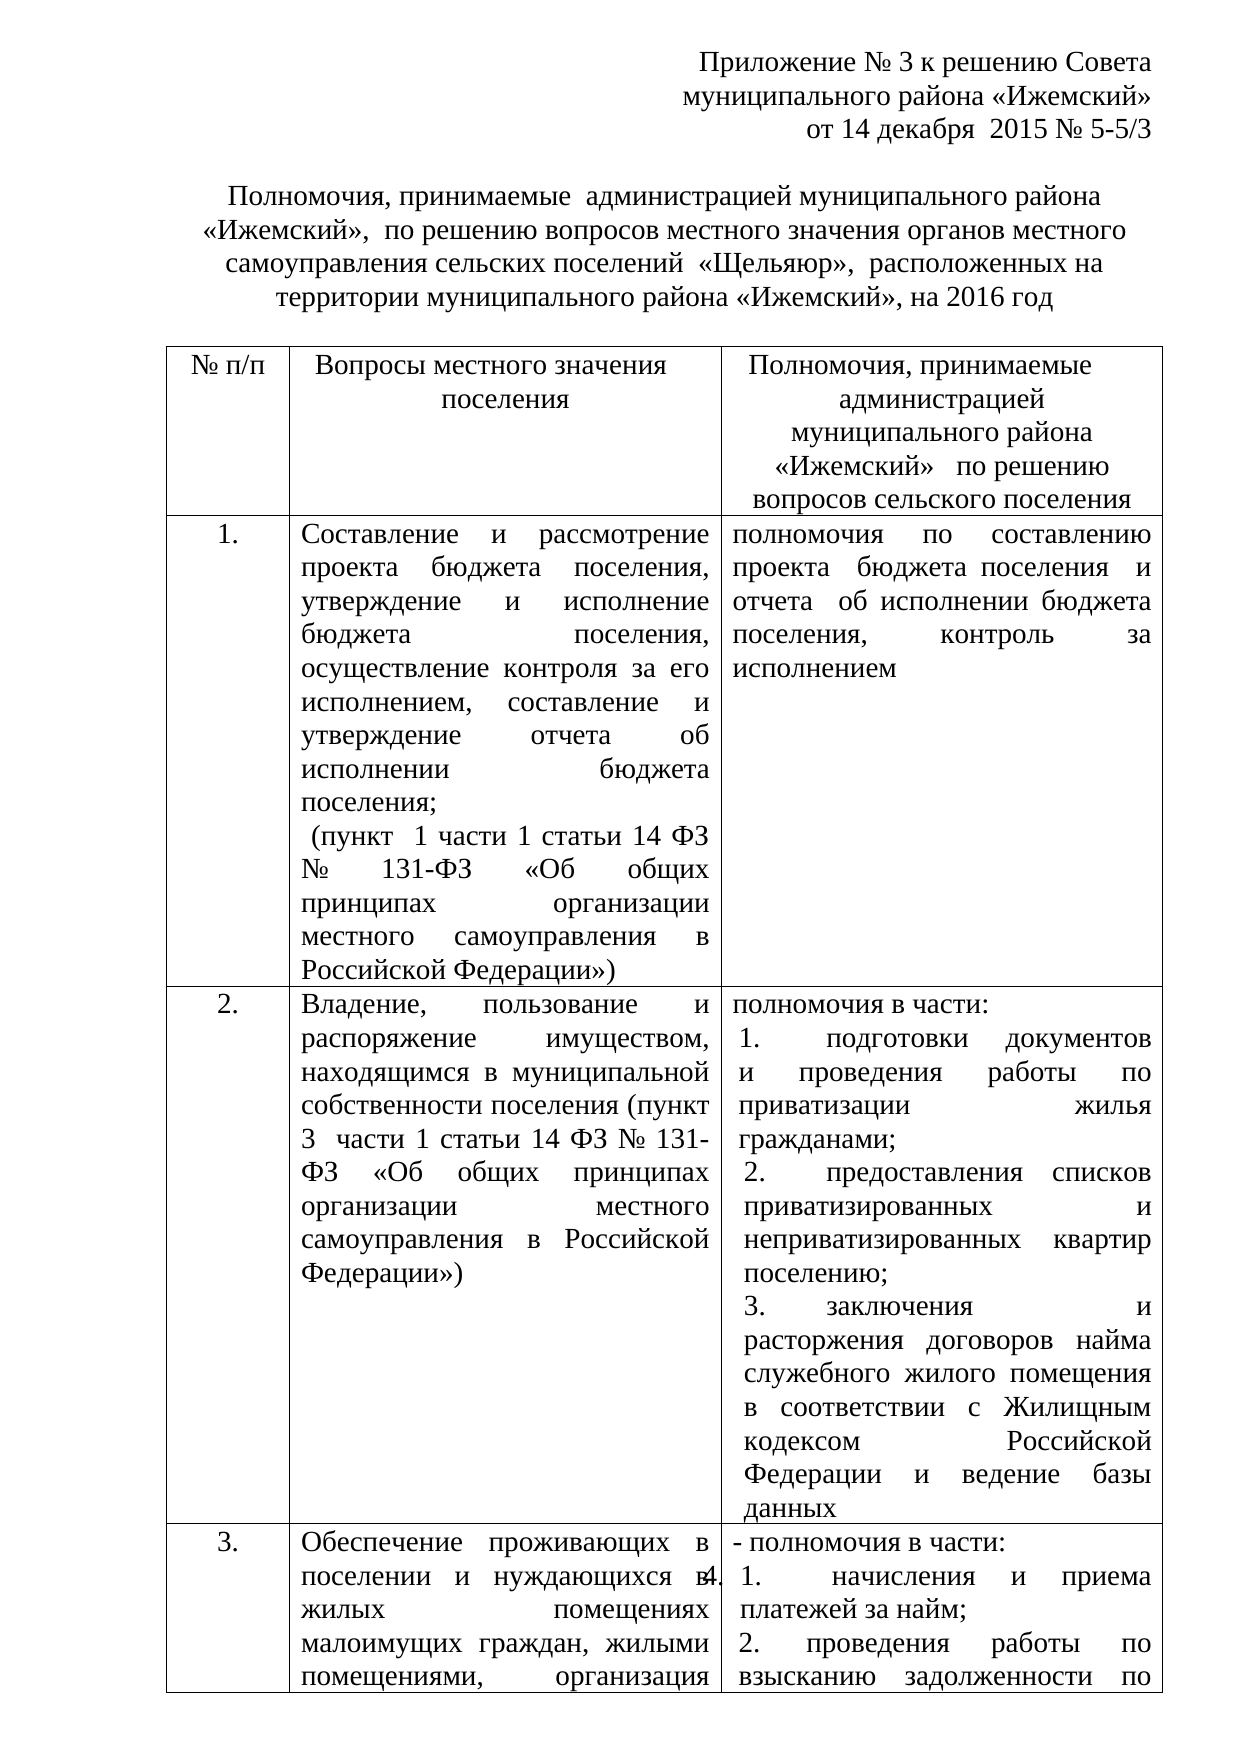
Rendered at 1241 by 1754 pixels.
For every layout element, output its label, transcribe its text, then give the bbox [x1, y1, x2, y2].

text Полномочия, принимаемые администрацией муниципального района [177, 178, 1152, 212]
table_cell полномочия в части: подготовки документов и проведения работы по приватизации жилья гражданами; предоставления списков приватизированных и неприватизированных квартир поселению; заключения и расторжения договоров найма служебного жилого помещения в соответствии с Жилищным кодексом Российской Федерации и ведение базы данных [722, 987, 1162, 1523]
table_cell полномочия по составлению проекта бюджета поселения и отчета об исполнении бюджета поселения, контроль за исполнением [722, 516, 1162, 986]
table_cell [722, 1524, 1162, 1692]
text Приложение № 3 к решению Совета [177, 44, 1152, 78]
text от 14 декабря 2015 № 5-5/3 [177, 111, 1152, 145]
text муниципального района «Ижемский» [177, 78, 1152, 111]
table_cell Составление и рассмотрение проекта бюджета поселения, утверждение и исполнение бюджета поселения, осуществление контроля за его исполнением, составление и утверждение отчета об исполнении бюджета поселения; (пункт 1 части 1 статьи 14 ФЗ № 131-ФЗ «Об общих принципах организации местного самоуправления в Российской Федерации») [290, 516, 721, 986]
table_cell 3. [167, 1524, 289, 1692]
table_cell 1. [167, 516, 289, 986]
text «Ижемский», по решению вопросов местного значения органов местного самоуправления сельских поселений «Щельяюр», расположенных на территории муниципального района «Ижемский», на 2016 год [177, 212, 1152, 313]
table_cell Владение, пользование и распоряжение имуществом, находящимся в муниципальной собственности поселения (пункт 3 части 1 статьи 14 ФЗ № 131-ФЗ «Об общих принципах организации местного самоуправления в Российской Федерации») [290, 987, 721, 1523]
table_header Полномочия, принимаемые администрацией муниципального района «Ижемский» по решению вопросов сельского поселения [722, 347, 1162, 515]
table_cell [290, 1524, 721, 1692]
table_header № п/п [167, 347, 289, 515]
table_header Вопросы местного значения поселения [290, 347, 721, 515]
table_cell 2. [167, 987, 289, 1523]
